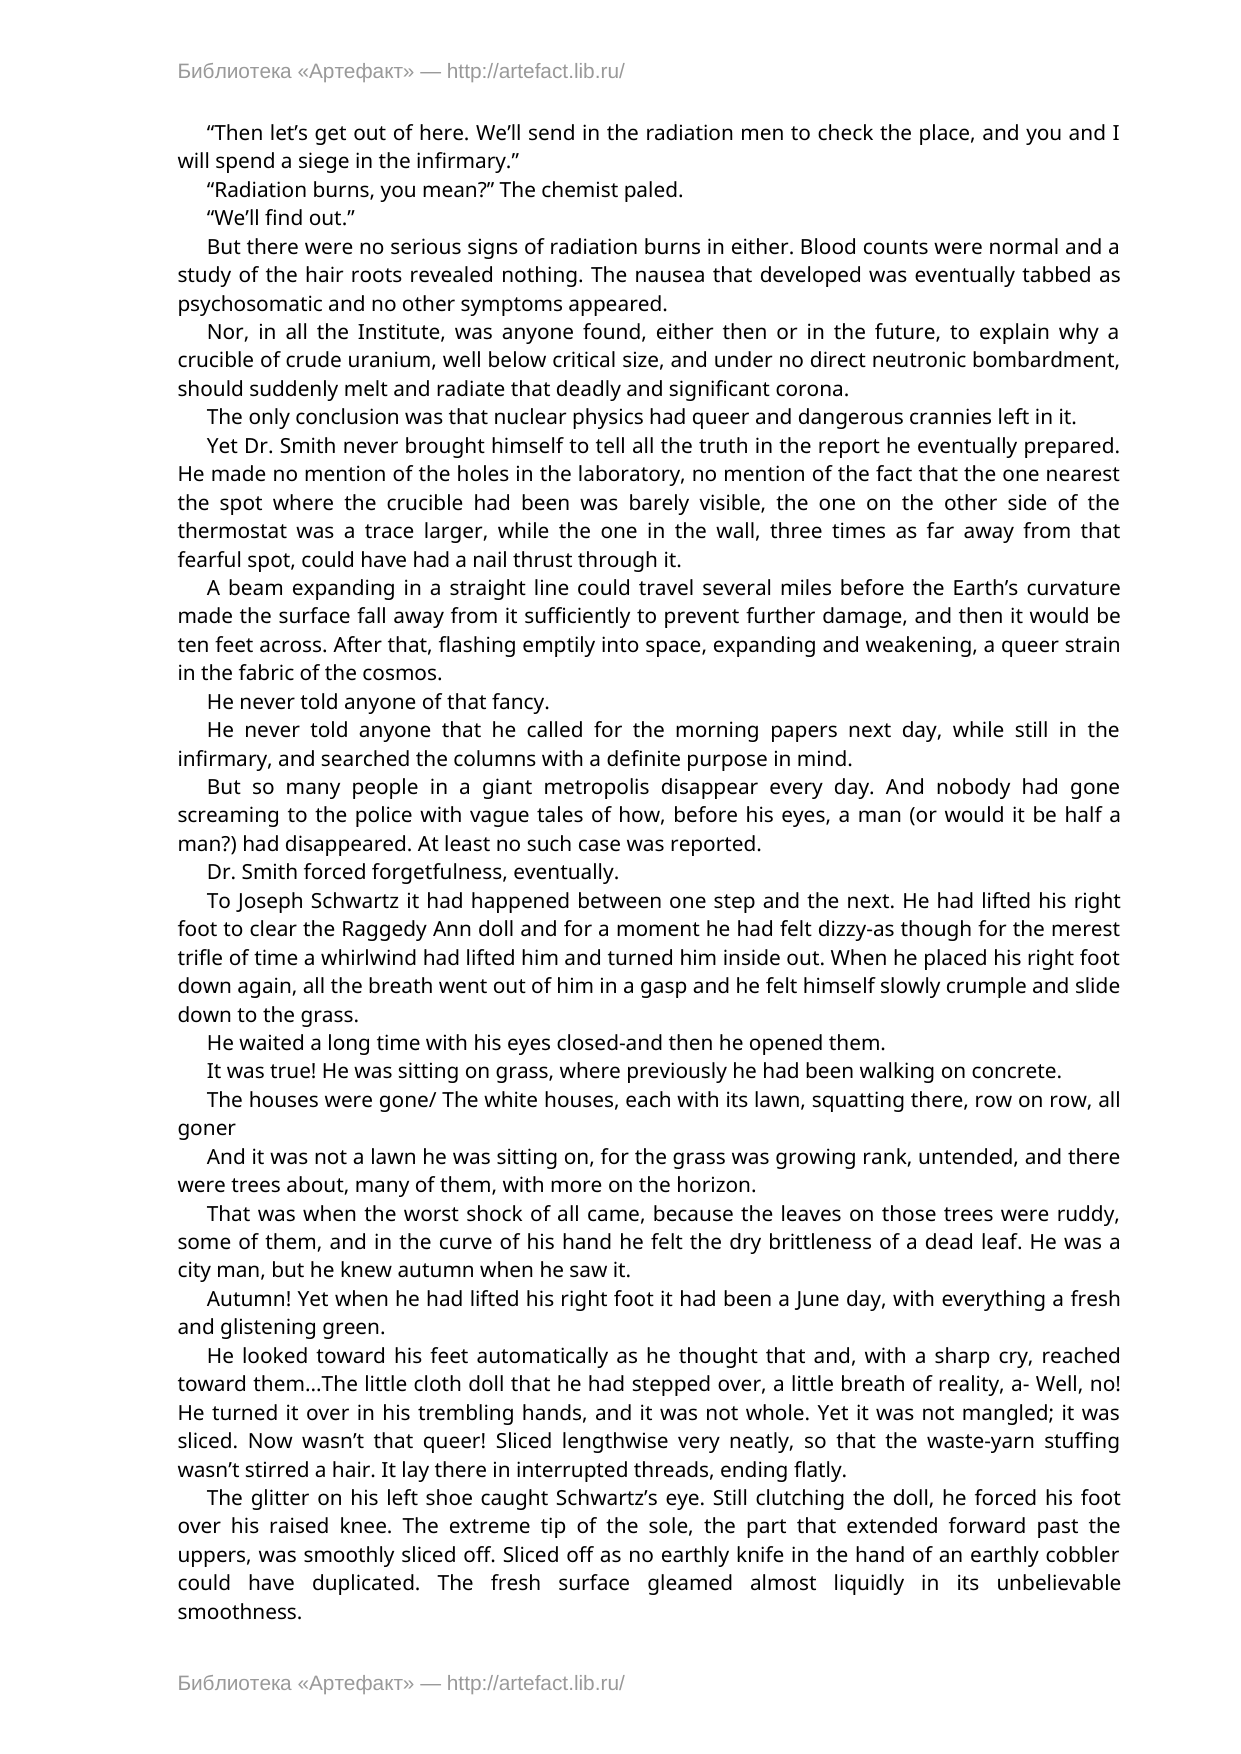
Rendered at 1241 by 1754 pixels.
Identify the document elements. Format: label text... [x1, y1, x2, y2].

text “Radiation burns, you mean?” The chemist paled. [177, 175, 1122, 203]
text And it was not a lawn he was sitting on, for the grass was growing rank, untended, and there were trees about, many of them, with more on the horizon. [177, 1142, 1122, 1199]
text “Then let’s get out of here. We’ll send in the radiation men to check the place, and you and I will spend a siege in the infirmary.” [177, 118, 1122, 175]
text The houses were gone/ The white houses, each with its lawn, squatting there, row on row, all goner [177, 1085, 1122, 1142]
text He never told anyone that he called for the morning papers next day, while still in the infirmary, and searched the columns with a definite purpose in mind. [177, 715, 1122, 772]
text The only conclusion was that nuclear physics had queer and dangerous crannies left in it. [177, 402, 1122, 431]
text He waited a long time with his eyes closed-and then he opened them. [177, 1028, 1122, 1057]
text He never told anyone of that fancy. [177, 687, 1122, 715]
text The glitter on his left shoe caught Schwartz’s eye. Still clutching the doll, he forced his foot over his raised knee. The extreme tip of the sole, the part that extended forward past the uppers, was smoothly sliced off. Sliced off as no earthly knife in the hand of an earthly cobbler could have duplicated. The fresh surface gleamed almost liquidly in its unbelievable smoothness. [177, 1483, 1122, 1625]
text But so many people in a giant metropolis disappear every day. And nobody had gone screaming to the police with vague tales of how, before his eyes, a man (or would it be half a man?) had disappeared. At least no such case was reported. [177, 772, 1122, 857]
text To Joseph Schwartz it had happened between one step and the next. He had lifted his right foot to clear the Raggedy Ann doll and for a moment he had felt dizzy-as though for the merest trifle of time a whirlwind had lifted him and turned him inside out. When he placed his right foot down again, all the breath went out of him in a gasp and he felt himself slowly crumple and slide down to the grass. [177, 886, 1122, 1028]
text That was when the worst shock of all came, because the leaves on those trees were ruddy, some of them, and in the curve of his hand he felt the dry brittleness of a dead leaf. He was a city man, but he knew autumn when he saw it. [177, 1199, 1122, 1284]
text A beam expanding in a straight line could travel several miles before the Earth’s curvature made the surface fall away from it sufficiently to prevent further damage, and then it would be ten feet across. After that, flashing emptily into space, expanding and weakening, a queer strain in the fabric of the cosmos. [177, 573, 1122, 687]
text “We’ll find out.” [177, 203, 1122, 232]
text But there were no serious signs of radiation burns in either. Blood counts were normal and a study of the hair roots revealed nothing. The nausea that developed was eventually tabbed as psychosomatic and no other symptoms appeared. [177, 232, 1122, 317]
text He looked toward his feet automatically as he thought that and, with a sharp cry, reached toward them...The little cloth doll that he had stepped over, a little breath of reality, a- Well, no! He turned it over in his trembling hands, and it was not whole. Yet it was not mangled; it was sliced. Now wasn’t that queer! Sliced lengthwise very neatly, so that the waste-yarn stuffing wasn’t stirred a hair. It lay there in interrupted threads, ending flatly. [177, 1341, 1122, 1483]
text Dr. Smith forced forgetfulness, eventually. [177, 857, 1122, 886]
text Yet Dr. Smith never brought himself to tell all the truth in the report he eventually prepared. He made no mention of the holes in the laboratory, no mention of the fact that the one nearest the spot where the crucible had been was barely visible, the one on the other side of the thermostat was a trace larger, while the one in the wall, three times as far away from that fearful spot, could have had a nail thrust through it. [177, 431, 1122, 573]
text Nor, in all the Institute, was anyone found, either then or in the future, to explain why a crucible of crude uranium, well below critical size, and under no direct neutronic bombardment, should suddenly melt and radiate that deadly and significant corona. [177, 317, 1122, 402]
text It was true! He was sitting on grass, where previously he had been walking on concrete. [177, 1057, 1122, 1085]
text Autumn! Yet when he had lifted his right foot it had been a June day, with everything a fresh and glistening green. [177, 1284, 1122, 1341]
